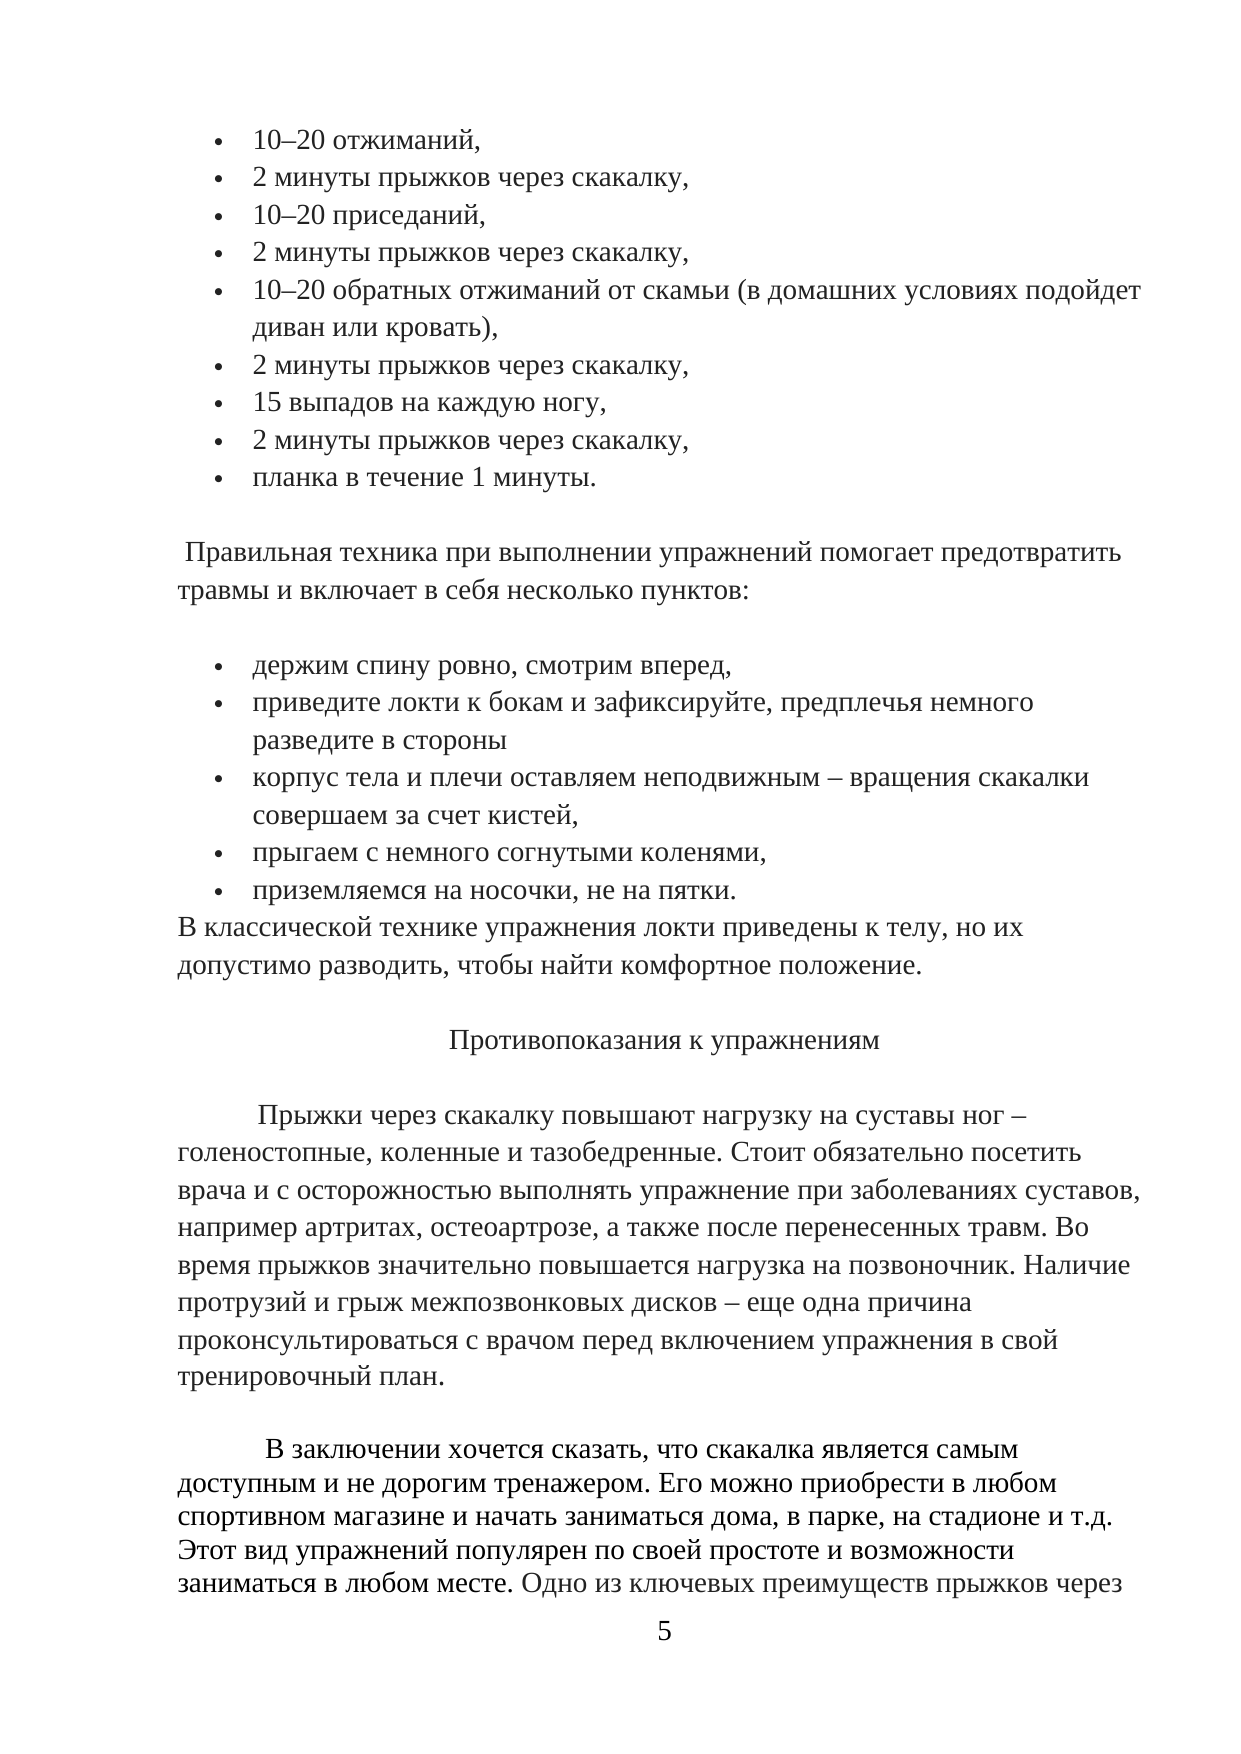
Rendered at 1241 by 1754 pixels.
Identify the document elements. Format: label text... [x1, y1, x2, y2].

text Правильная техника при выполнении упражнений помогает предотвратить травмы и включает в себя несколько пунктов: [177, 531, 1152, 606]
list прыгаем с немного согнутыми коленями, [215, 831, 1152, 868]
list 2 минуты прыжков через скакалку, [215, 343, 1152, 381]
text В классической технике упражнения локти приведены к телу, но их допустимо разводить, чтобы найти комфортное положение. [177, 906, 1152, 981]
list держим спину ровно, смотрим вперед, [215, 643, 1152, 681]
list приведите локти к бокам и зафиксируйте, предплечья немного разведите в стороны [215, 681, 1152, 756]
list планка в течение 1 минуты. [215, 456, 1152, 493]
text Прыжки через скакалку повышают нагрузку на суставы ног – голеностопные, коленные и тазобедренные. Стоит обязательно посетить врача и с осторожностью выполнять упражнение при заболеваниях суставов, например артритах, остеоартрозе, а также после перенесенных травм. Во время прыжков значительно повышается нагрузка на позвоночник. Наличие протрузий и грыж межпозвонковых дисков – еще одна причина проконсультироваться с врачом перед включением упражнения в свой тренировочный план. [177, 1093, 1152, 1394]
text Противопоказания к упражнениям [177, 1018, 1152, 1056]
list 10–20 отжиманий, [215, 118, 1152, 156]
list приземляемся на носочки, не на пятки. [215, 868, 1152, 906]
list 15 выпадов на каждую ногу, [215, 381, 1152, 418]
list 10–20 приседаний, [215, 193, 1152, 231]
list 2 минуты прыжков через скакалку, [215, 231, 1152, 268]
list 10–20 обратных отжиманий от скамьи (в домашних условиях подойдет диван или кровать), [215, 268, 1152, 343]
list 2 минуты прыжков через скакалку, [215, 156, 1152, 193]
list корпус тела и плечи оставляем неподвижным – вращения скакалки совершаем за счет кистей, [215, 756, 1152, 831]
list 2 минуты прыжков через скакалку, [215, 418, 1152, 456]
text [177, 1431, 1152, 1599]
